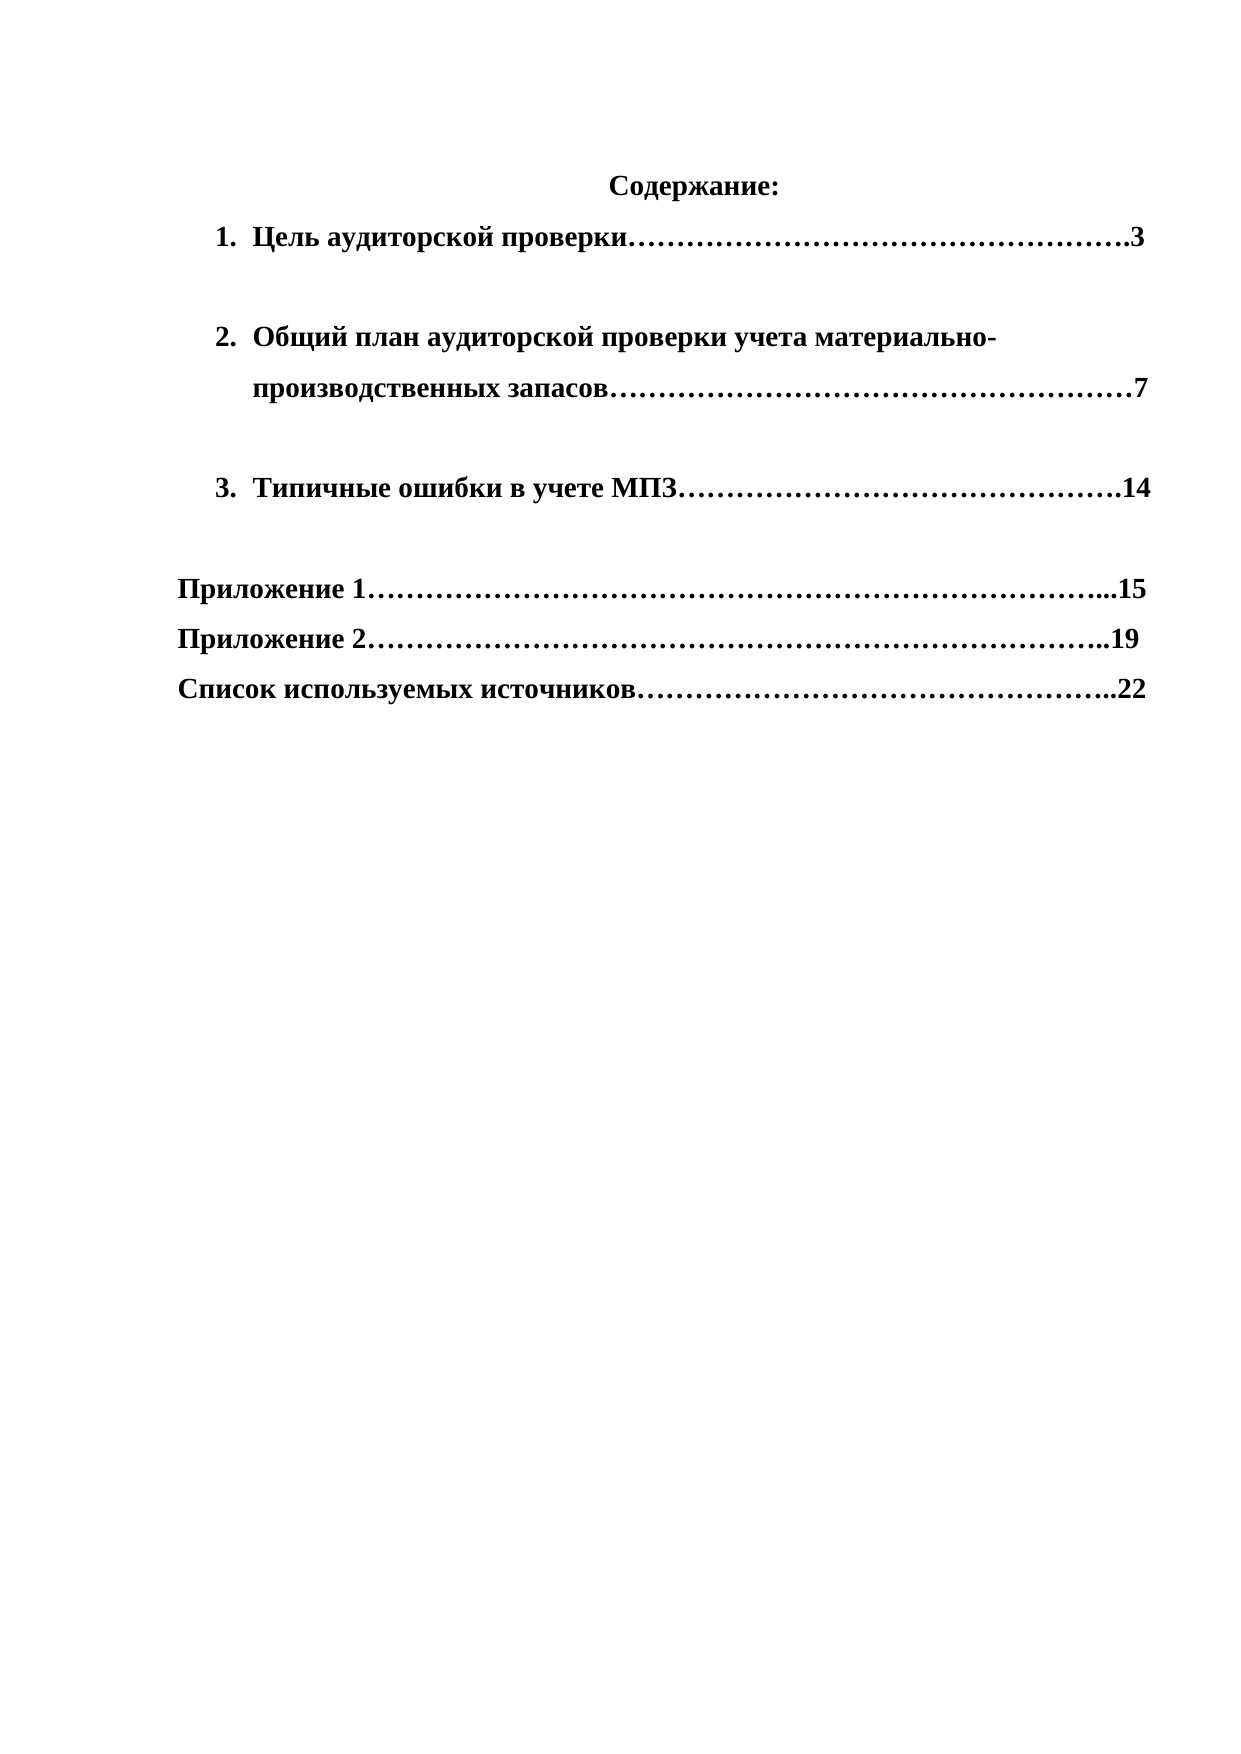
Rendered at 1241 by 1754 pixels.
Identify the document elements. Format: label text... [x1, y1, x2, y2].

list Цель аудиторской проверки…………………………………………….3 [215, 219, 1152, 252]
list Общий план аудиторской проверки учета материально-производственных запасов………………………………………………7 [215, 319, 1152, 403]
text Приложение 2…………………………………………………………………..19 [177, 621, 1152, 655]
text Содержание: [177, 168, 1152, 202]
text Приложение 1…………………………………………………………………...15 [177, 571, 1152, 604]
list Типичные ошибки в учете МПЗ……………………………………….14 [215, 470, 1152, 504]
text Список используемых источников…………………………………………..22 [177, 672, 1152, 705]
